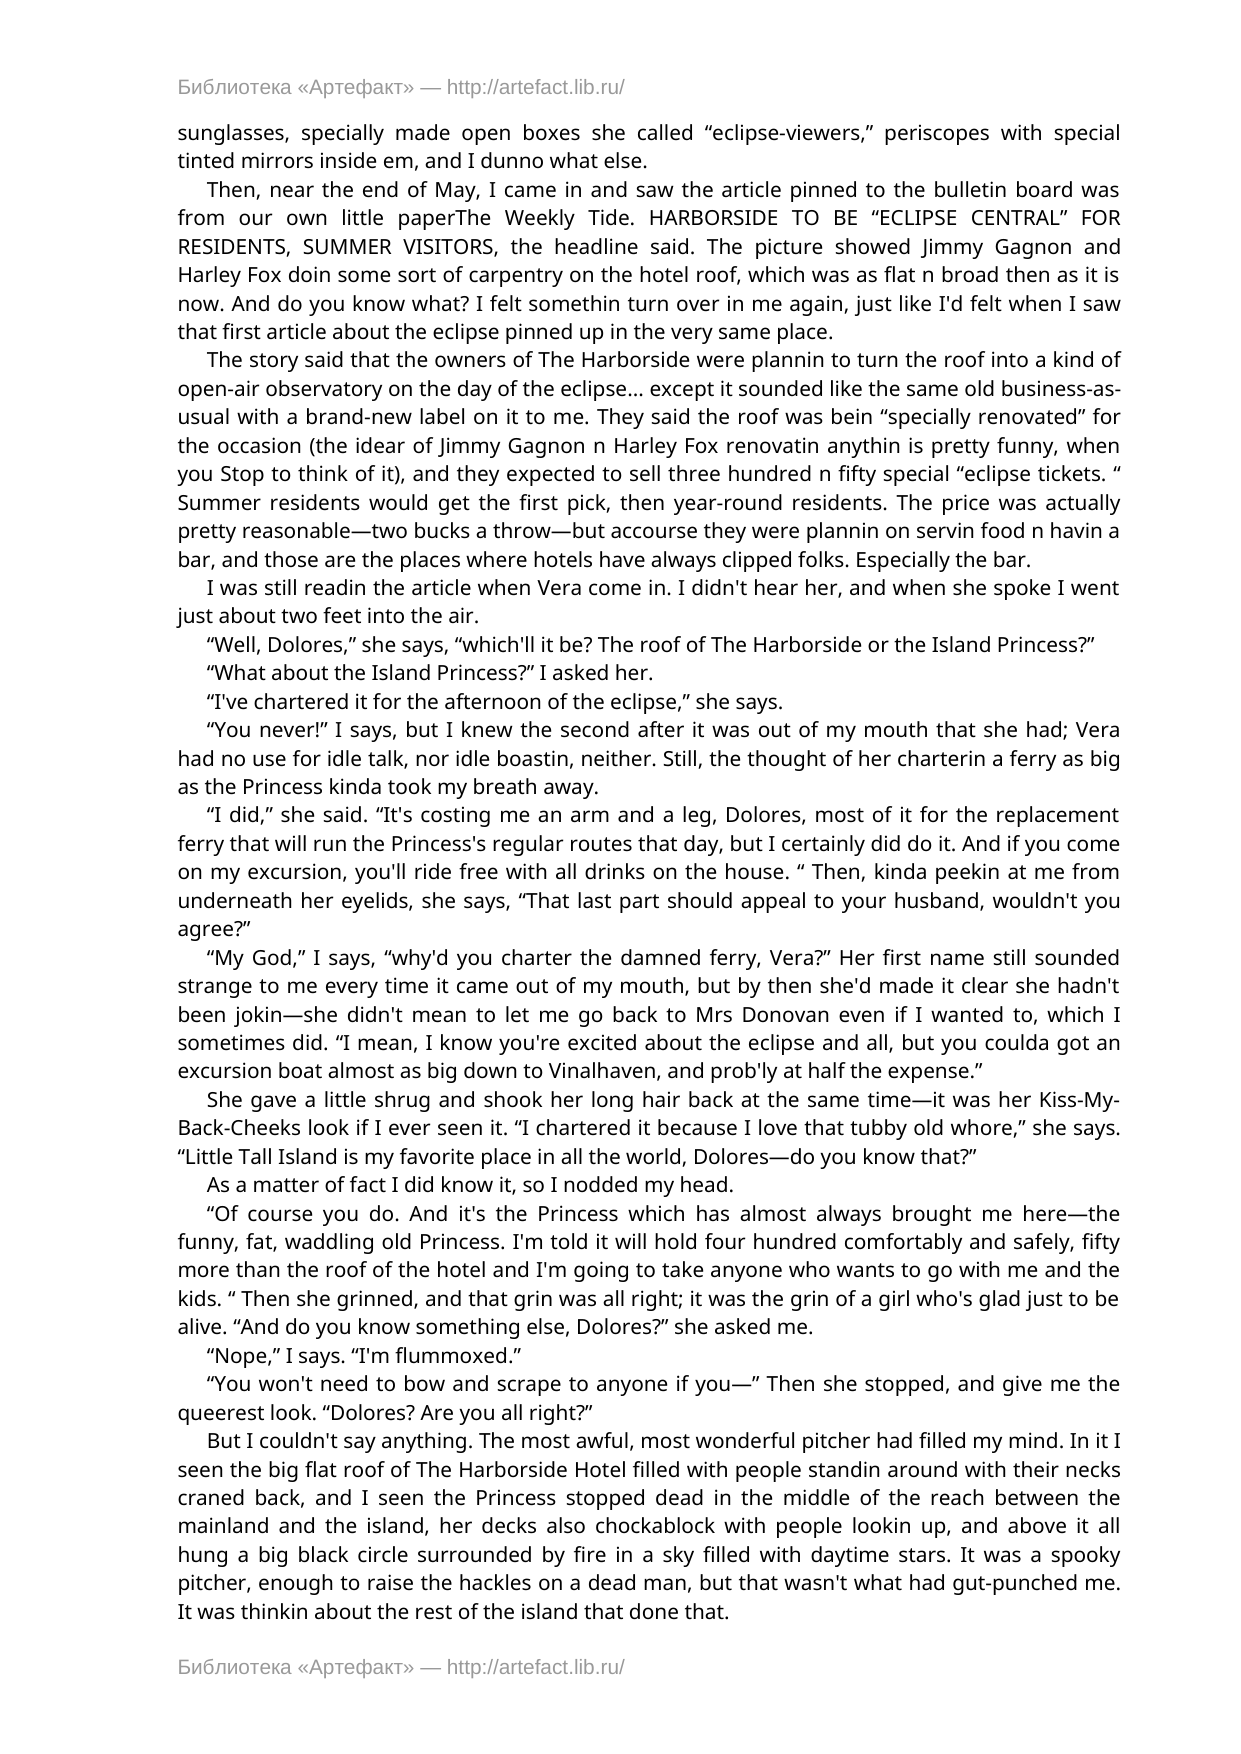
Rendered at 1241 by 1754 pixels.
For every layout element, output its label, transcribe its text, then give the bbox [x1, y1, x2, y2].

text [177, 118, 1122, 175]
text “Nope,” I says. “I'm flummoxed.” [177, 1341, 1122, 1369]
text “Of course you do. And it's the Princess which has almost always brought me here—the funny, fat, waddling old Princess. I'm told it will hold four hundred comfortably and safely, fifty more than the roof of the hotel and I'm going to take anyone who wants to go with me and the kids. “ Then she grinned, and that grin was all right; it was the grin of a girl who's glad just to be alive. “And do you know something else, Dolores?” she asked me. [177, 1199, 1122, 1341]
text “I've chartered it for the afternoon of the eclipse,” she says. [177, 687, 1122, 715]
text Then, near the end of May, I came in and saw the article pinned to the bulletin board was from our own little paperThe Weekly Tide. HARBORSIDE TO BE “ECLIPSE CENTRAL” FOR RESIDENTS, SUMMER VISITORS, the headline said. The picture showed Jimmy Gagnon and Harley Fox doin some sort of carpentry on the hotel roof, which was as flat n broad then as it is now. And do you know what? I felt somethin turn over in me again, just like I'd felt when I saw that first article about the eclipse pinned up in the very same place. [177, 175, 1122, 346]
text The story said that the owners of The Harborside were plannin to turn the roof into a kind of open-air observatory on the day of the eclipse... except it sounded like the same old business-as-usual with a brand-new label on it to me. They said the roof was bein “specially renovated” for the occasion (the idear of Jimmy Gagnon n Harley Fox renovatin anythin is pretty funny, when you Stop to think of it), and they expected to sell three hundred n fifty special “eclipse tickets. “ Summer residents would get the first pick, then year-round residents. The price was actually pretty reasonable—two bucks a throw—but accourse they were plannin on servin food n havin a bar, and those are the places where hotels have always clipped folks. Especially the bar. [177, 346, 1122, 573]
text “You never!” I says, but I knew the second after it was out of my mouth that she had; Vera had no use for idle talk, nor idle boastin, neither. Still, the thought of her charterin a ferry as big as the Princess kinda took my breath away. [177, 715, 1122, 801]
text “I did,” she said. “It's costing me an arm and a leg, Dolores, most of it for the replacement ferry that will run the Princess's regular routes that day, but I certainly did do it. And if you come on my excursion, you'll ride free with all drinks on the house. “ Then, kinda peekin at me from underneath her eyelids, she says, “That last part should appeal to your husband, wouldn't you agree?” [177, 801, 1122, 943]
text “What about the Island Princess?” I asked her. [177, 658, 1122, 687]
text She gave a little shrug and shook her long hair back at the same time—it was her Kiss-My-Back-Cheeks look if I ever seen it. “I chartered it because I love that tubby old whore,” she says. “Little Tall Island is my favorite place in all the world, Dolores—do you know that?” [177, 1085, 1122, 1170]
text As a matter of fact I did know it, so I nodded my head. [177, 1170, 1122, 1199]
text “You won't need to bow and scrape to anyone if you—” Then she stopped, and give me the queerest look. “Dolores? Are you all right?” [177, 1369, 1122, 1426]
text “My God,” I says, “why'd you charter the damned ferry, Vera?” Her first name still sounded strange to me every time it came out of my mouth, but by then she'd made it clear she hadn't been jokin—she didn't mean to let me go back to Mrs Donovan even if I wanted to, which I sometimes did. “I mean, I know you're excited about the eclipse and all, but you coulda got an excursion boat almost as big down to Vinalhaven, and prob'ly at half the expense.” [177, 943, 1122, 1085]
text I was still readin the article when Vera come in. I didn't hear her, and when she spoke I went just about two feet into the air. [177, 573, 1122, 630]
text But I couldn't say anything. The most awful, most wonderful pitcher had filled my mind. In it I seen the big flat roof of The Harborside Hotel filled with people standin around with their necks craned back, and I seen the Princess stopped dead in the middle of the reach between the mainland and the island, her decks also chockablock with people lookin up, and above it all hung a big black circle surrounded by fire in a sky filled with daytime stars. It was a spooky pitcher, enough to raise the hackles on a dead man, but that wasn't what had gut-punched me. It was thinkin about the rest of the island that done that. [177, 1426, 1122, 1625]
text “Well, Dolores,” she says, “which'll it be? The roof of The Harborside or the Island Princess?” [177, 630, 1122, 658]
